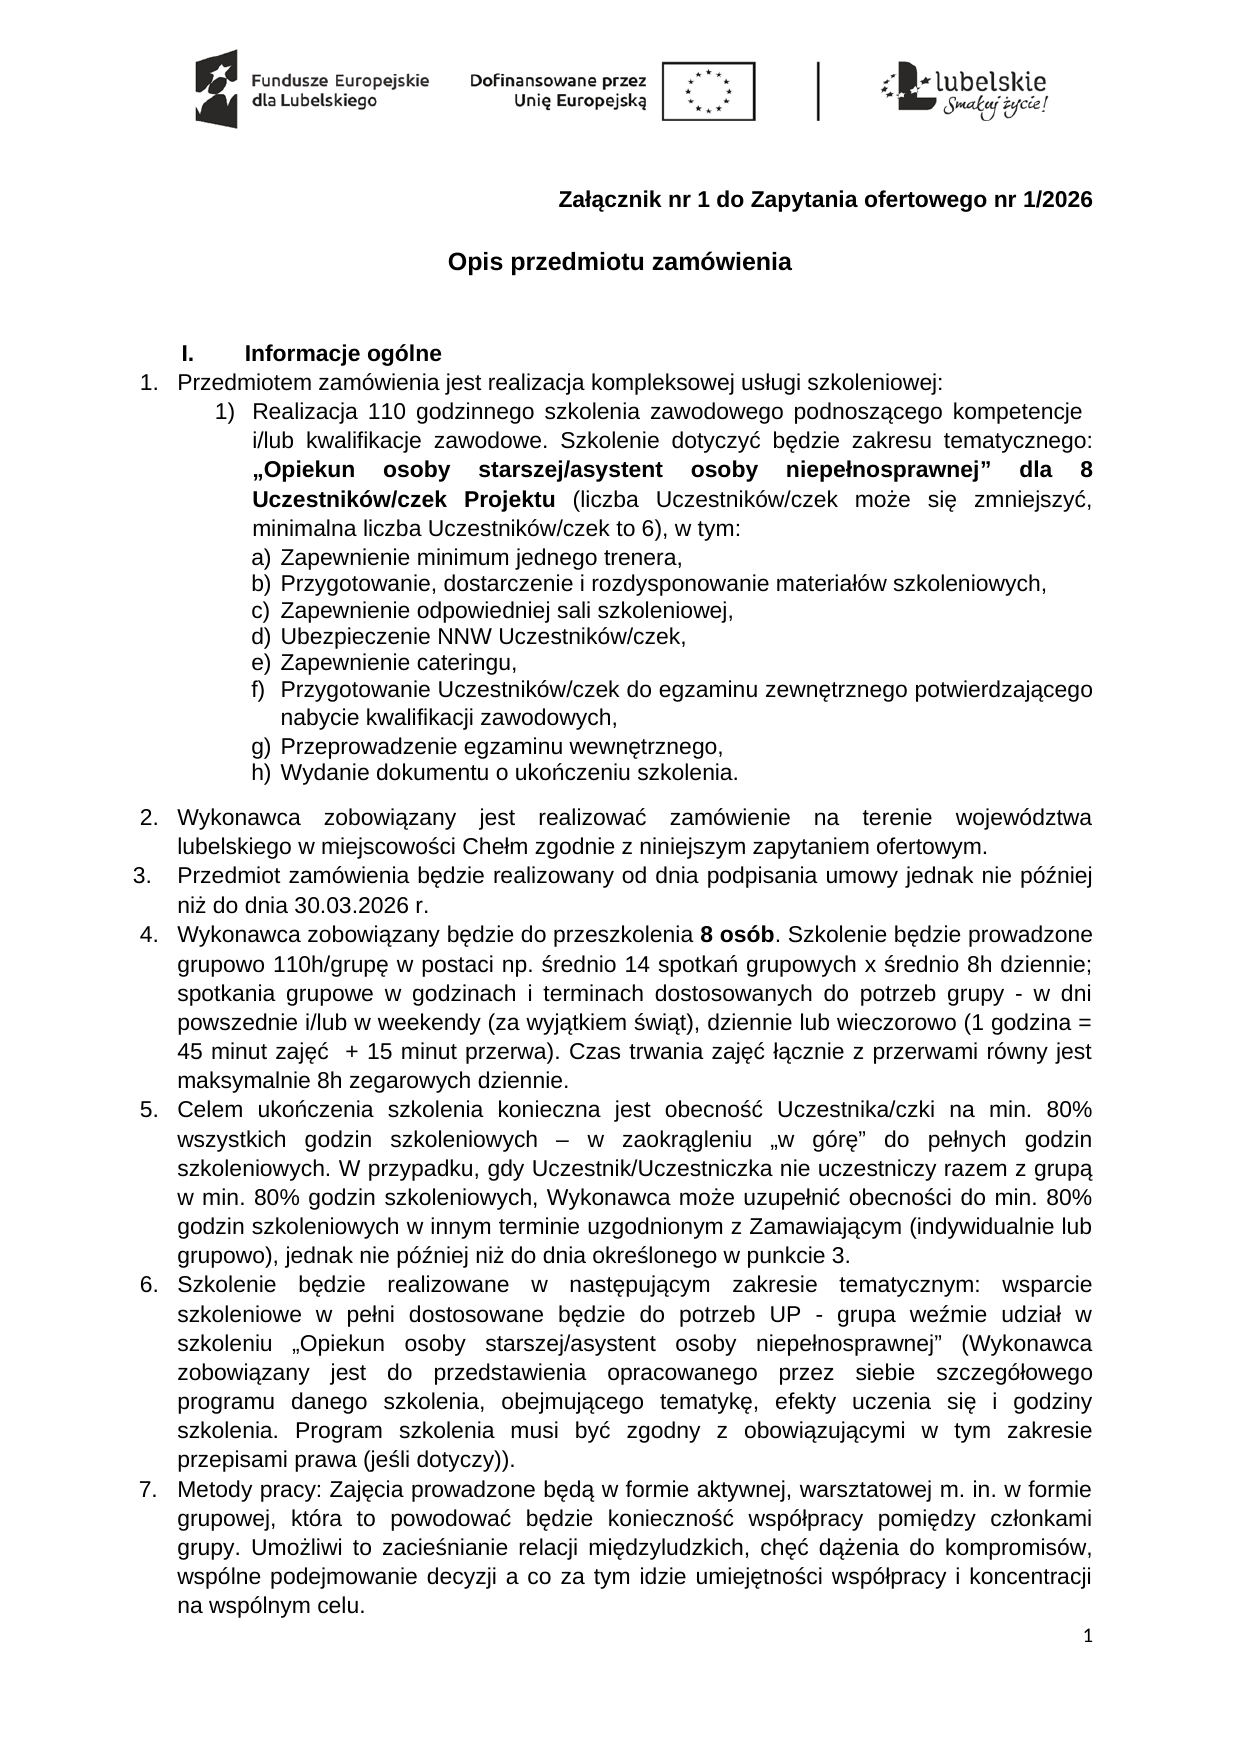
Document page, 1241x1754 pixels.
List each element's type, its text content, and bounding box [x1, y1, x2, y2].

list Przygotowanie, dostarczenie i rozdysponowanie materiałów szkoleniowych, [251, 570, 1093, 597]
list Przedmiotem zamówienia jest realizacja kompleksowej usługi szkoleniowej: [139, 369, 1093, 395]
text I. Informacje ogólne [147, 340, 1093, 366]
list Zapewnienie minimum jednego trenera, [251, 544, 1093, 570]
list Celem ukończenia szkolenia konieczna jest obecność Uczestnika/czki na min. 80% wszystkich godzin szkoleniowych – w zaokrągleniu „w górę” do pełnych godzin szkoleniowych. W przypadku, gdy Uczestnik/Uczestniczka nie uczestniczy razem z grupą w min. 80% godzin szkoleniowych, Wykonawca może uzupełnić obecności do min. 80% godzin szkoleniowych w innym terminie uzgodnionym z Zamawiającym (indywidualnie lub grupowo), jednak nie później niż do dnia określonego w punkcie 3. [139, 1096, 1093, 1268]
list Przygotowanie Uczestników/czek do egzaminu zewnętrznego potwierdzającego nabycie kwalifikacji zawodowych, [251, 676, 1093, 731]
list Ubezpieczenie NNW Uczestników/czek, [251, 623, 1093, 649]
list Zapewnienie odpowiedniej sali szkoleniowej, [251, 597, 1093, 623]
list Przeprowadzenie egzaminu wewnętrznego, [251, 733, 1093, 759]
text Opis przedmiotu zamówienia [147, 247, 1092, 275]
list Wydanie dokumentu o ukończeniu szkolenia. [251, 759, 1093, 785]
text Załącznik nr 1 do Zapytania ofertowego nr 1/2026 [147, 186, 1093, 212]
list Zapewnienie cateringu, [251, 649, 1093, 676]
list Wykonawca zobowiązany jest realizować zamówienie na terenie województwa lubelskiego w miejscowości Chełm zgodnie z niniejszym zapytaniem ofertowym. [139, 804, 1093, 859]
list Metody pracy: Zajęcia prowadzone będą w formie aktywnej, warsztatowej m. in. w formie grupowej, która to powodować będzie konieczność współpracy pomiędzy członkami grupy. Umożliwi to zacieśnianie relacji międzyludzkich, chęć dążenia do kompromisów, wspólne podejmowanie decyzji a co za tym idzie umiejętności współpracy i koncentracji na wspólnym celu. [138, 1476, 1093, 1618]
list Realizacja 110 godzinnego szkolenia zawodowego podnoszącego kompetencje i/lub kwalifikacje zawodowe. Szkolenie dotyczyć będzie zakresu tematycznego: „Opiekun osoby starszej/asystent osoby niepełnosprawnej” dla 8 Uczestników/czek Projektu (liczba Uczestników/czek może się zmniejszyć, minimalna liczba Uczestników/czek to 6), w tym: [214, 398, 1093, 541]
list Szkolenie będzie realizowane w następującym zakresie tematycznym: wsparcie szkoleniowe w pełni dostosowane będzie do potrzeb UP - grupa weźmie udział w szkoleniu „Opiekun osoby starszej/asystent osoby niepełnosprawnej” (Wykonawca zobowiązany jest do przedstawienia opracowanego przez siebie szczegółowego programu danego szkolenia, obejmującego tematykę, efekty uczenia się i godziny szkolenia. Program szkolenia musi być zgodny z obowiązującymi w tym zakresie przepisami prawa (jeśli dotyczy)). [139, 1271, 1093, 1473]
list Przedmiot zamówienia będzie realizowany od dnia podpisania umowy jednak nie później niż do dnia 30.03.2026 r. [133, 862, 1093, 918]
picture [173, 29, 1068, 148]
list Wykonawca zobowiązany będzie do przeszkolenia 8 osób. Szkolenie będzie prowadzone grupowo 110h/grupę w postaci np. średnio 14 spotkań grupowych x średnio 8h dziennie; spotkania grupowe w godzinach i terminach dostosowanych do potrzeb grupy - w dni powszednie i/lub w weekendy (za wyjątkiem świąt), dziennie lub wieczorowo (1 godzina = 45 minut zajęć + 15 minut przerwa). Czas trwania zajęć łącznie z przerwami równy jest maksymalnie 8h zegarowych dziennie. [139, 921, 1093, 1093]
